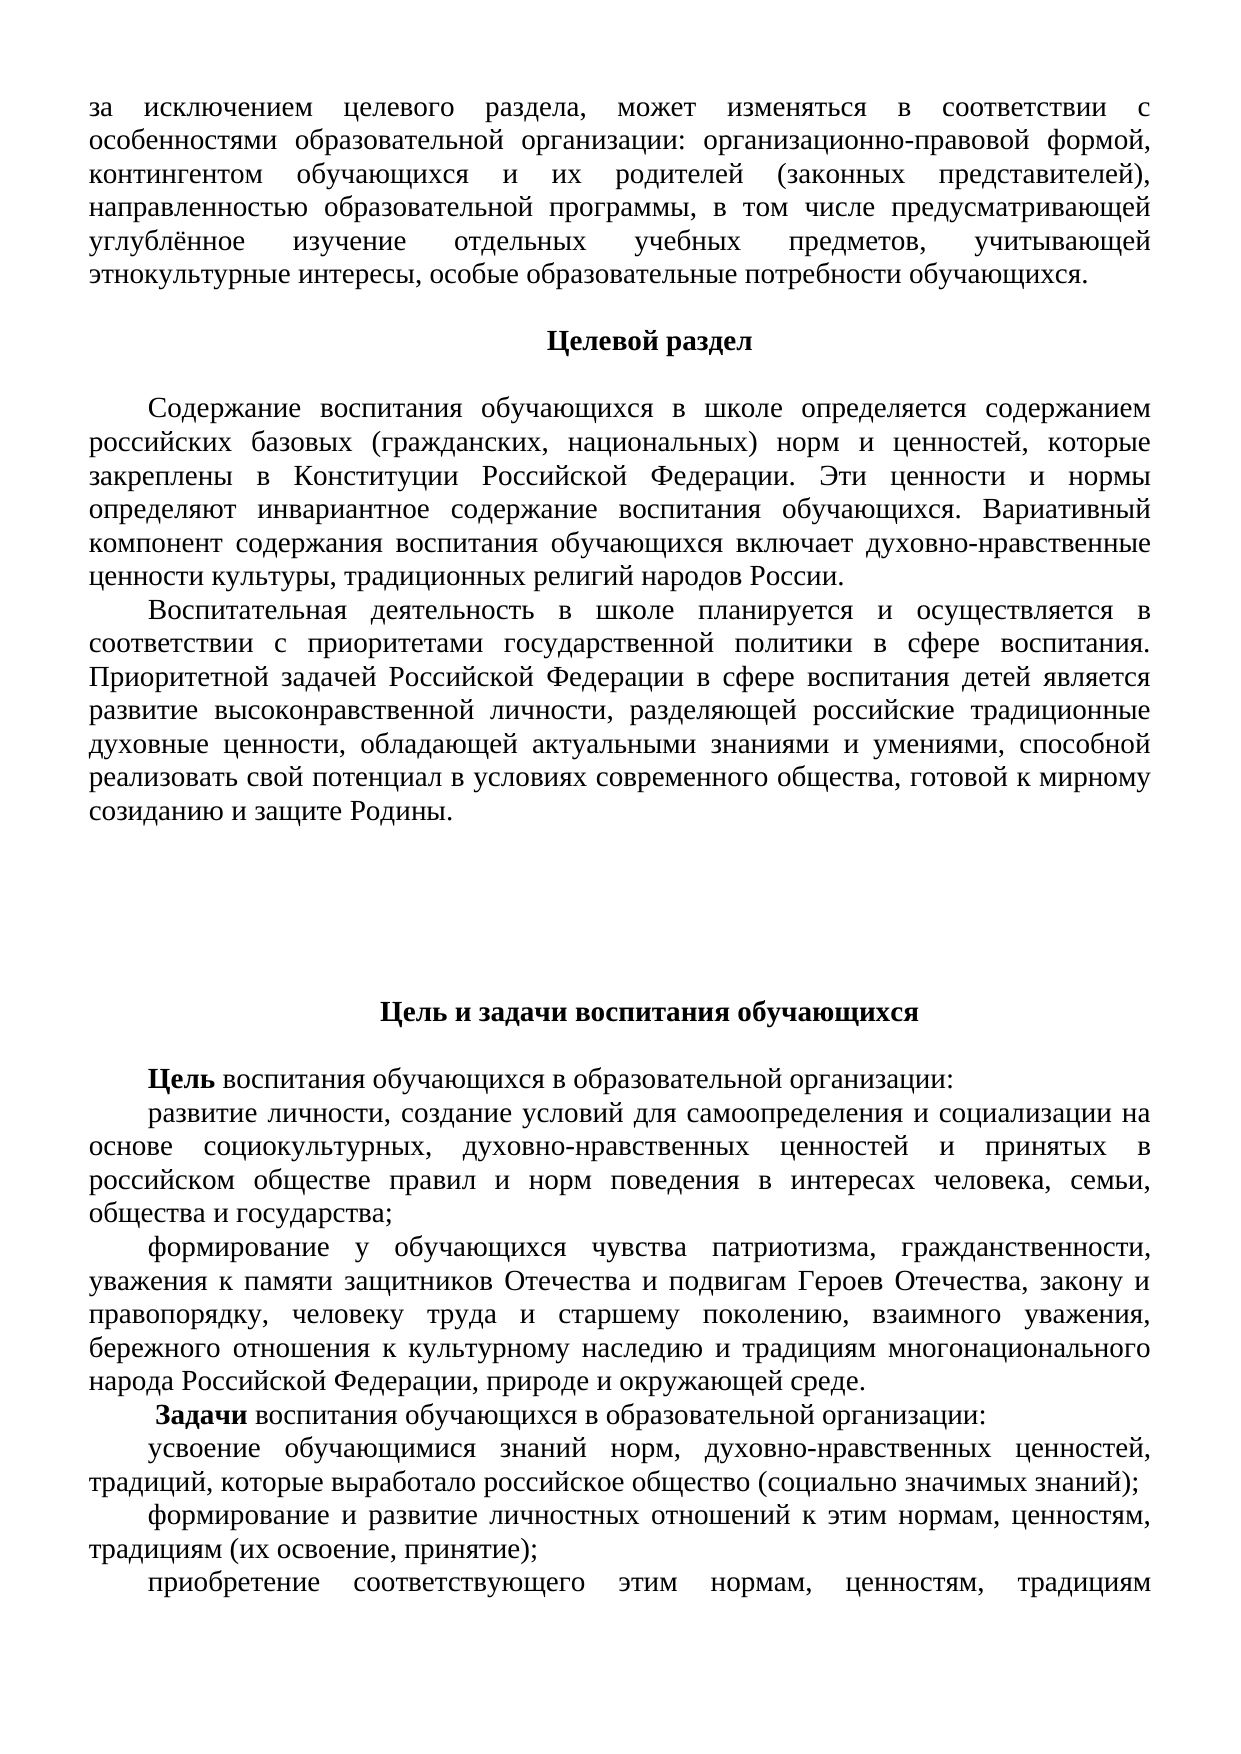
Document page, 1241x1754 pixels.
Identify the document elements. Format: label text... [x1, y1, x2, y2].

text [88, 1564, 1152, 1598]
text Цель воспитания обучающихся в образовательной организации: [88, 1061, 1152, 1095]
text формирование и развитие личностных отношений к этим нормам, ценностям, традициям (их освоение, принятие); [88, 1497, 1152, 1564]
text Содержание воспитания обучающихся в школе определяется содержанием российских базовых (гражданских, национальных) норм и ценностей, которые закреплены в Конституции Российской Федерации. Эти ценности и нормы определяют инвариантное содержание воспитания обучающихся. Вариативный компонент содержания воспитания обучающихся включает духовно-нравственные ценности культуры, традиционных религий народов России. [88, 391, 1152, 592]
text усвоение обучающимися знаний норм, духовно-нравственных ценностей, традиций, которые выработало российское общество (социально значимых знаний); [88, 1430, 1152, 1497]
text Воспитательная деятельность в школе планируется и осуществляется в соответствии с приоритетами государственной политики в сфере воспитания. Приоритетной задачей Российской Федерации в сфере воспитания детей является развитие высоконравственной личности, разделяющей российские традиционные духовные ценности, обладающей актуальными знаниями и умениями, способной реализовать свой потенциал в условиях современного общества, готовой к мирному созиданию и защите Родины. [88, 592, 1152, 827]
text Целевой раздел [88, 323, 1152, 357]
text развитие личности, создание условий для самоопределения и социализации на основе социокультурных, духовно-нравственных ценностей и принятых в российском обществе правил и норм поведения в интересах человека, семьи, общества и государства; [88, 1095, 1152, 1229]
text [88, 89, 1152, 290]
text Цель и задачи воспитания обучающихся [88, 994, 1152, 1028]
text Задачи воспитания обучающихся в образовательной организации: [88, 1397, 1152, 1430]
text формирование у обучающихся чувства патриотизма, гражданственности, уважения к памяти защитников Отечества и подвигам Героев Отечества, закону и правопорядку, человеку труда и старшему поколению, взаимного уважения, бережного отношения к культурному наследию и традициям многонационального народа Российской Федерации, природе и окружающей среде. [88, 1229, 1152, 1397]
